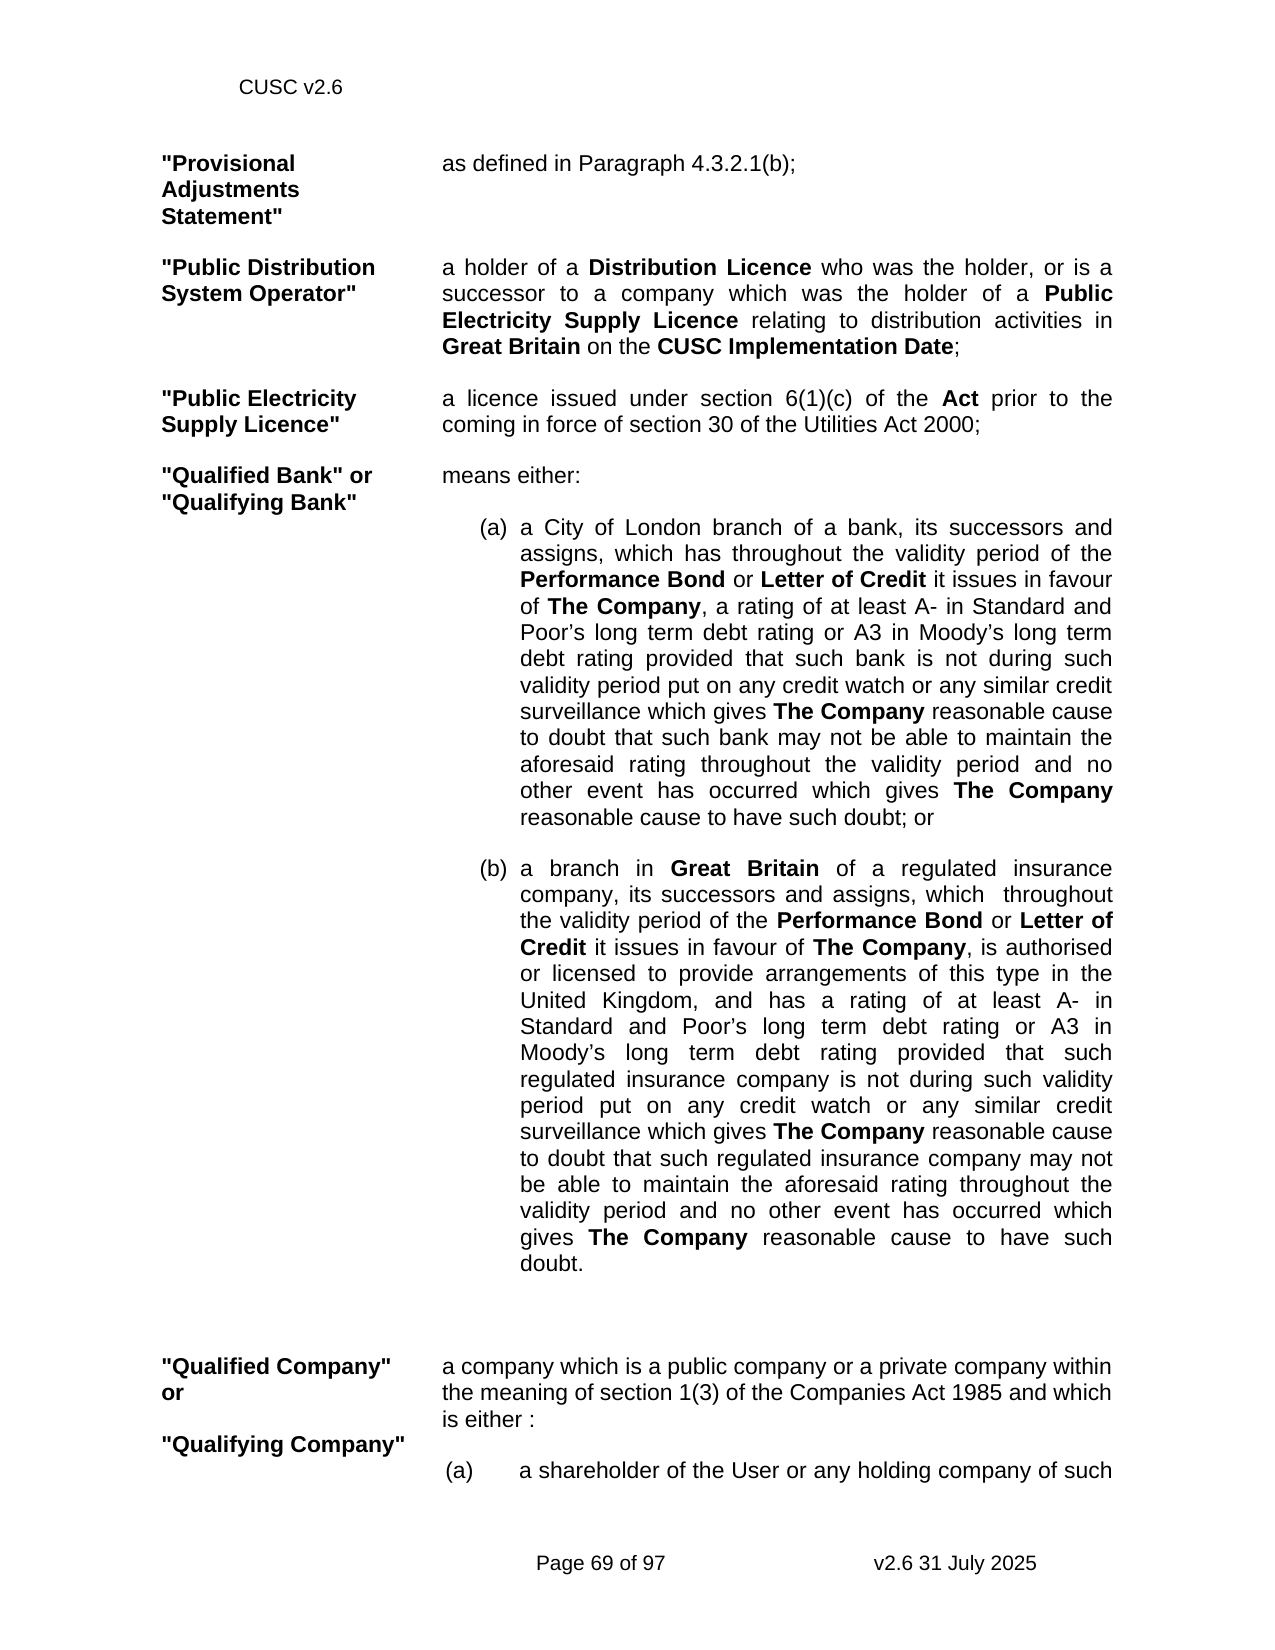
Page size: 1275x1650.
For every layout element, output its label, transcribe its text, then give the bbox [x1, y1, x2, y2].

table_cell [431, 1353, 1124, 1483]
table_cell "Public Electricity Supply Licence" [150, 385, 431, 462]
table_cell a holder of a Distribution Licence who was the holder, or is a successor to a company which was the holder of a Public Electricity Supply Licence relating to distribution activities in Great Britain on the CUSC Implementation Date; [431, 254, 1124, 384]
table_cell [150, 1353, 431, 1483]
table_cell a licence issued under section 6(1)(c) of the Act prior to the coming in force of section 30 of the Utilities Act 2000; [431, 385, 1124, 462]
table_cell "Qualified Bank" or "Qualifying Bank" [150, 462, 431, 1353]
table_cell "Public Distribution System Operator" [150, 254, 431, 384]
table_cell as defined in Paragraph 4.3.2.1(b); [431, 150, 1124, 254]
table_cell "Provisional Adjustments Statement" [150, 150, 431, 254]
table_cell means either: a City of London branch of a bank, its successors and assigns, which has throughout the validity period of the Performance Bond or Letter of Credit it issues in favour of The Company, a rating of at least A- in Standard and Poor’s long term debt rating or A3 in Moody’s long term debt rating provided that such bank is not during such validity period put on any credit watch or any similar credit surveillance which gives The Company reasonable cause to doubt that such bank may not be able to maintain the aforesaid rating throughout the validity period and no other event has occurred which gives The Company reasonable cause to have such doubt; or a branch in Great Britain of a regulated insurance company, its successors and assigns, which throughout the validity period of the Performance Bond or Letter of Credit it issues in favour of The Company, is authorised or licensed to provide arrangements of this type in the United Kingdom, and has a rating of at least A- in Standard and Poor’s long term debt rating or A3 in Moody’s long term debt rating provided that such regulated insurance company is not during such validity period put on any credit watch or any similar credit surveillance which gives The Company reasonable cause to doubt that such regulated insurance company may not be able to maintain the aforesaid rating throughout the validity period and no other event has occurred which gives The Company reasonable cause to have such doubt. [431, 462, 1124, 1353]
